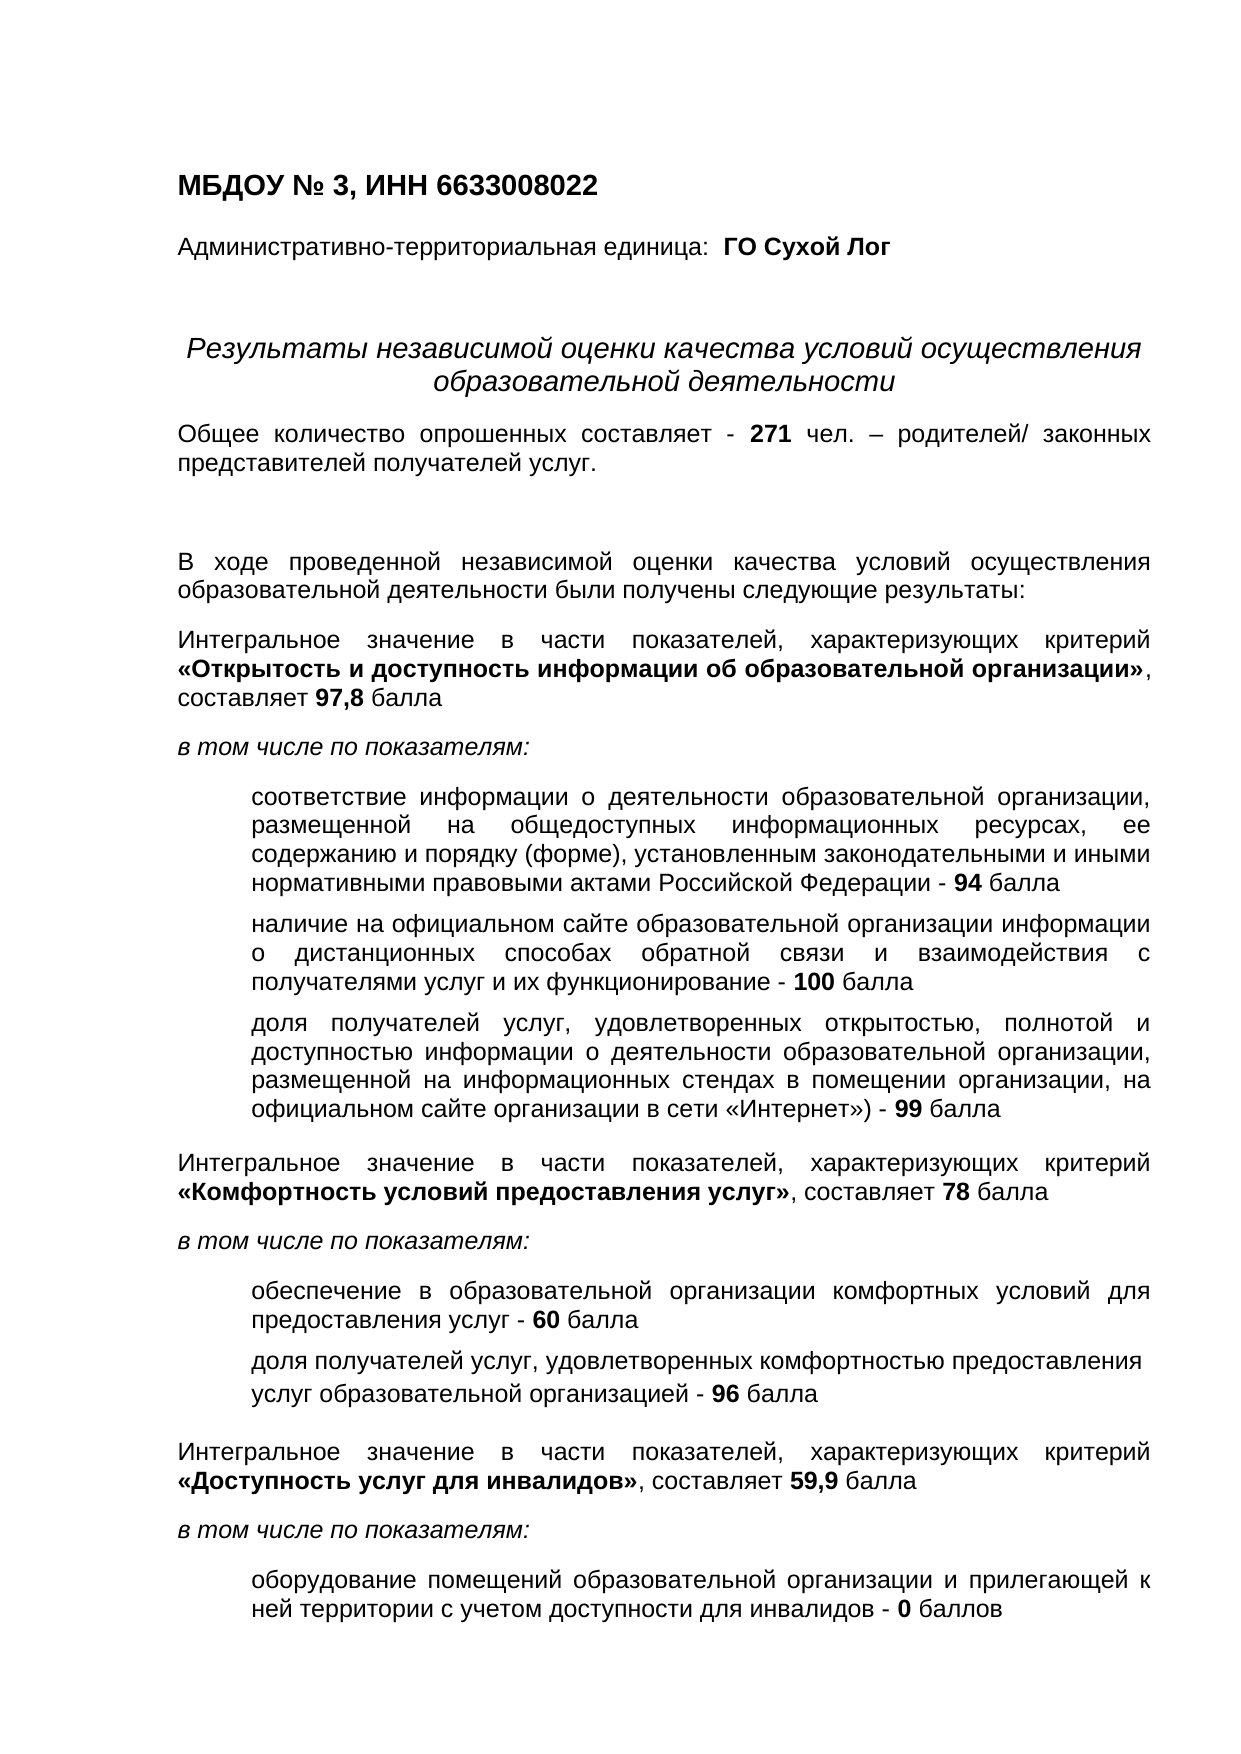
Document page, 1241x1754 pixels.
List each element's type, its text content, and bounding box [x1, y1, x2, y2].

text Общее количество опрошенных составляет - 271 чел. – родителей/ законных представителей получателей услуг. [177, 419, 1152, 476]
text Интегральное значение в части показателей, характеризующих критерий «Доступность услуг для инвалидов», составляет 59,9 балла [177, 1437, 1152, 1494]
text Интегральное значение в части показателей, характеризующих критерий «Открытость и доступность информации об образовательной организации», составляет 97,8 балла [177, 625, 1152, 711]
text наличие на официальном сайте образовательной организации информации о дистанционных способах обратной связи и взаимодействия с получателями услуг и их функционирование - 100 балла [251, 909, 1152, 995]
text обеспечение в образовательной организации комфортных условий для предоставления услуг - 60 балла [251, 1276, 1152, 1333]
text Результаты независимой оценки качества условий осуществления образовательной деятельности [177, 331, 1152, 398]
text оборудование помещений образовательной организации и прилегающей к ней территории с учетом доступности для инвалидов - 0 баллов [251, 1565, 1152, 1622]
text соответствие информации о деятельности образовательной организации, размещенной на общедоступных информационных ресурсах, ее содержанию и порядку (форме), установленным законодательными и иными нормативными правовыми актами Российской Федерации - 94 балла [251, 782, 1152, 897]
text в том числе по показателям: [177, 732, 1152, 761]
text В ходе проведенной независимой оценки качества условий осуществления образовательной деятельности были получены следующие результаты: [177, 547, 1152, 604]
text в том числе по показателям: [177, 1515, 1152, 1544]
text Интегральное значение в части показателей, характеризующих критерий «Комфортность условий предоставления услуг», составляет 78 балла [177, 1148, 1152, 1205]
text Административно-территориальная единица: ГО Сухой Лог [177, 232, 1152, 260]
text в том числе по показателям: [177, 1226, 1152, 1255]
subtitle МБДОУ № 3, ИНН 6633008022 [177, 168, 1152, 202]
text доля получателей услуг, удовлетворенных комфортностью предоставления услуг образовательной организацией - 96 балла [251, 1346, 1152, 1408]
text доля получателей услуг, удовлетворенных открытостью, полнотой и доступностью информации о деятельности образовательной организации, размещенной на информационных стендах в помещении организации, на официальном сайте организации в сети «Интернет») - 99 балла [251, 1008, 1152, 1123]
